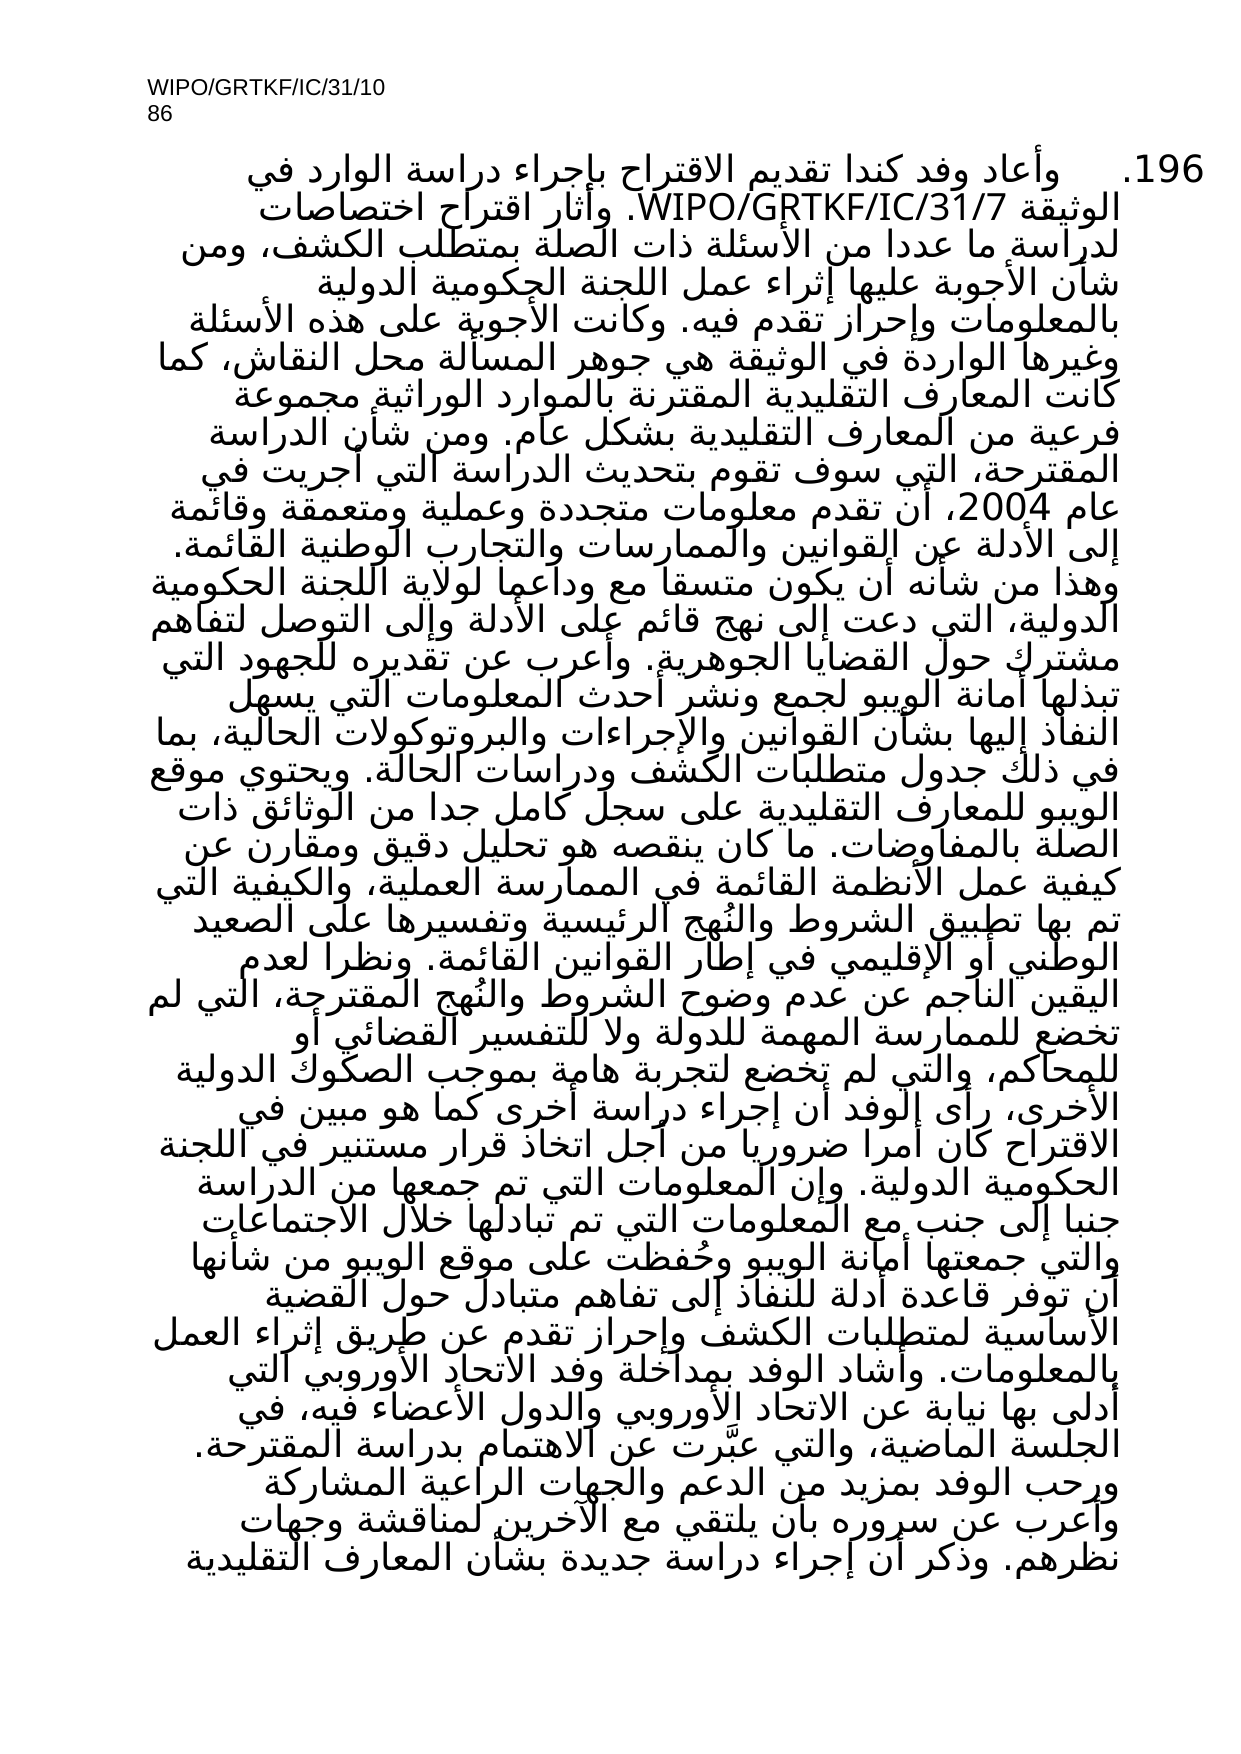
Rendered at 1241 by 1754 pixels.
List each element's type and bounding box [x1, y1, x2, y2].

text [147, 153, 1122, 1578]
